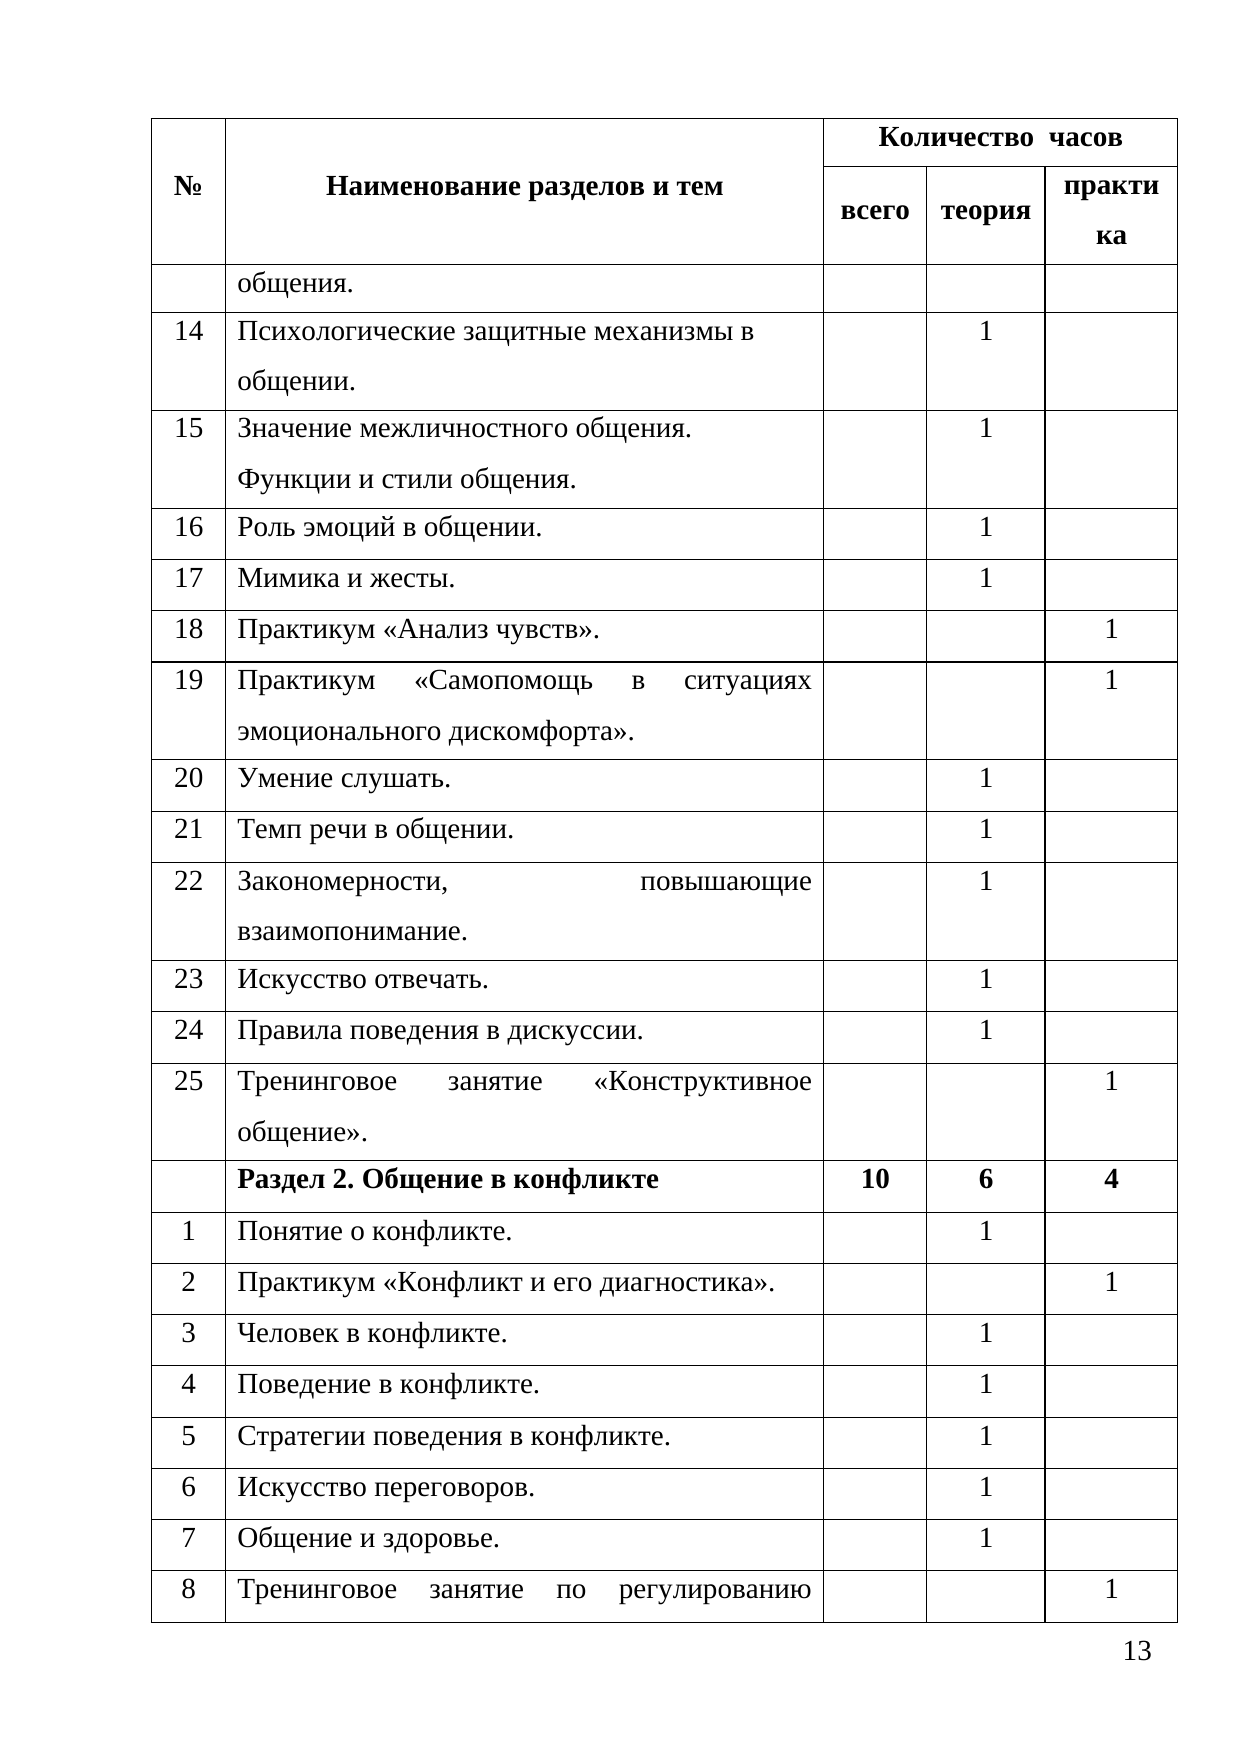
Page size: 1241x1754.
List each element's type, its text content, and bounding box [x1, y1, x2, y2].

table_cell 14 [152, 313, 225, 409]
table_cell 16 [152, 509, 225, 559]
table_cell Темп речи в общении. [226, 812, 823, 862]
table_cell [824, 411, 926, 508]
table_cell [226, 1571, 823, 1622]
table_cell 1 [927, 961, 1044, 1011]
table_cell 1 [927, 1418, 1044, 1468]
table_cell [226, 265, 823, 312]
table_cell 1 [1046, 1064, 1177, 1160]
table_cell Мимика и жесты. [226, 560, 823, 610]
table_cell [824, 1064, 926, 1160]
table_cell Практикум «Конфликт и его диагностика». [226, 1264, 823, 1314]
table_cell 1 [927, 760, 1044, 811]
table_cell [824, 611, 926, 661]
table_cell [824, 509, 926, 559]
table_cell 23 [152, 961, 225, 1011]
table_cell 1 [927, 1315, 1044, 1365]
table_cell [824, 1469, 926, 1519]
table_cell [824, 1571, 926, 1622]
table_cell Психологические защитные механизмы в общении. [226, 313, 823, 409]
table_cell 1 [927, 560, 1044, 610]
table_header Количество часов [824, 119, 1177, 166]
table_cell 7 [152, 1520, 225, 1570]
table_cell Правила поведения в дискуссии. [226, 1012, 823, 1062]
table_cell 4 [1046, 1161, 1177, 1212]
table_cell [152, 1161, 225, 1212]
table_cell [824, 1264, 926, 1314]
table_cell [824, 961, 926, 1011]
table_cell [824, 863, 926, 960]
table_cell [824, 1213, 926, 1263]
table_cell [1046, 1213, 1177, 1263]
table_cell 19 [152, 663, 225, 759]
table_cell 1 [1046, 611, 1177, 661]
table_cell Поведение в конфликте. [226, 1366, 823, 1417]
table_cell [824, 1418, 926, 1468]
table_cell Раздел 2. Общение в конфликте [226, 1161, 823, 1212]
table_cell [1046, 961, 1177, 1011]
table_cell 1 [927, 509, 1044, 559]
table_cell [824, 313, 926, 409]
table_cell [824, 1366, 926, 1417]
table_cell 1 [927, 411, 1044, 508]
table_cell [1046, 265, 1177, 312]
table_cell [927, 1264, 1044, 1314]
table_cell 1 [927, 1366, 1044, 1417]
table_cell [927, 611, 1044, 661]
table_header № [152, 119, 225, 264]
table_cell [1046, 1469, 1177, 1519]
table_cell [1046, 1012, 1177, 1062]
table_cell [1046, 411, 1177, 508]
table_cell Стратегии поведения в конфликте. [226, 1418, 823, 1468]
table_cell [1046, 863, 1177, 960]
table_cell [1046, 760, 1177, 811]
table_cell 1 [927, 1213, 1044, 1263]
table_cell 22 [152, 863, 225, 960]
table_cell [1046, 313, 1177, 409]
table_cell 1 [927, 1012, 1044, 1062]
table_header Наименование разделов и тем [226, 119, 823, 264]
table_cell Тренинговое занятие «Конструктивное общение». [226, 1064, 823, 1160]
table_cell Роль эмоций в общении. [226, 509, 823, 559]
table_cell [824, 760, 926, 811]
table_cell 3 [152, 1315, 225, 1365]
table_cell 2 [152, 1264, 225, 1314]
table_cell 1 [152, 1213, 225, 1263]
table_cell [824, 1315, 926, 1365]
table_cell Значение межличностного общения. Функции и стили общения. [226, 411, 823, 508]
table_cell [824, 1012, 926, 1062]
table_cell Искусство отвечать. [226, 961, 823, 1011]
table_cell [824, 265, 926, 312]
table_cell Умение слушать. [226, 760, 823, 811]
table_cell 1 [1046, 1571, 1177, 1622]
table_cell 21 [152, 812, 225, 862]
table_cell Человек в конфликте. [226, 1315, 823, 1365]
table_cell 15 [152, 411, 225, 508]
table_cell [824, 1520, 926, 1570]
table_cell 25 [152, 1064, 225, 1160]
table_cell 20 [152, 760, 225, 811]
table_cell [1046, 560, 1177, 610]
table_cell Закономерности, повышающие взаимопонимание. [226, 863, 823, 960]
table_cell 8 [152, 1571, 225, 1622]
table_cell Общение и здоровье. [226, 1520, 823, 1570]
table_cell 6 [927, 1161, 1044, 1212]
table_cell 5 [152, 1418, 225, 1468]
table_cell [824, 812, 926, 862]
table_cell 1 [1046, 663, 1177, 759]
table_cell 24 [152, 1012, 225, 1062]
table_cell [927, 663, 1044, 759]
table_cell 6 [152, 1469, 225, 1519]
table_cell 10 [824, 1161, 926, 1212]
table_cell 1 [927, 1469, 1044, 1519]
table_cell 1 [927, 863, 1044, 960]
table_cell практика [1046, 167, 1177, 264]
table_cell 1 [1046, 1264, 1177, 1314]
table_cell [1046, 1315, 1177, 1365]
table_cell 1 [927, 812, 1044, 862]
table_cell 17 [152, 560, 225, 610]
table_cell [824, 663, 926, 759]
table_cell 1 [927, 265, 1044, 312]
table_cell [1046, 1418, 1177, 1468]
table_cell Искусство переговоров. [226, 1469, 823, 1519]
table_cell [1046, 812, 1177, 862]
table_cell теория [927, 167, 1044, 264]
table_cell Понятие о конфликте. [226, 1213, 823, 1263]
table_cell [927, 1064, 1044, 1160]
table_cell [1046, 509, 1177, 559]
table_cell [824, 560, 926, 610]
table_cell 18 [152, 611, 225, 661]
table_cell [1046, 1366, 1177, 1417]
table_cell [927, 1571, 1044, 1622]
table_cell Практикум «Самопомощь в ситуациях эмоционального дискомфорта». [226, 663, 823, 759]
table_cell 1 [927, 1520, 1044, 1570]
table_cell 13 [152, 265, 225, 312]
table_cell 4 [152, 1366, 225, 1417]
table_cell 1 [927, 313, 1044, 409]
table_cell Практикум «Анализ чувств». [226, 611, 823, 661]
table_cell всего [824, 167, 926, 264]
table_cell [1046, 1520, 1177, 1570]
